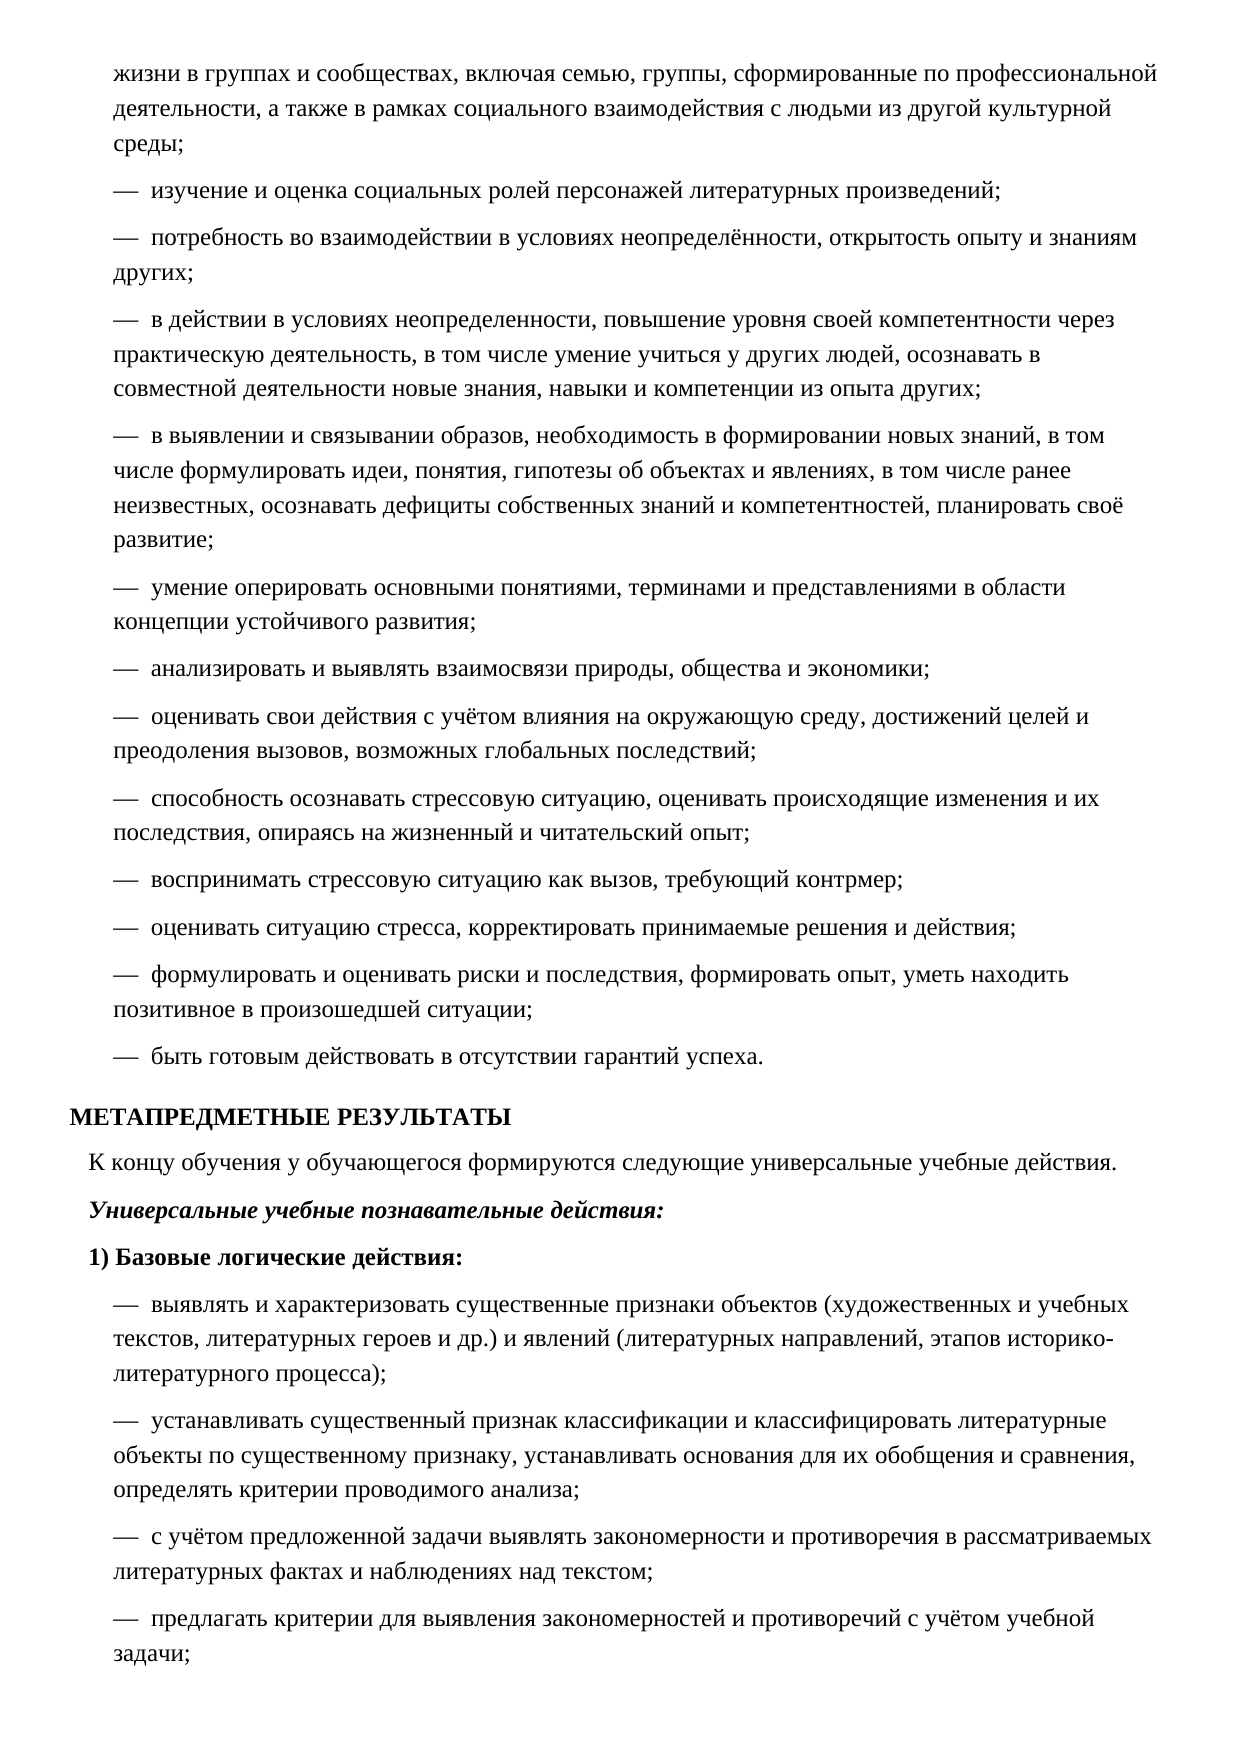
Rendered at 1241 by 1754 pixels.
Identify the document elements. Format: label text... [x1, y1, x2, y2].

list с учётом предложенной задачи выявлять закономерности и противоречия в рассматриваемых литературных фактах и наблюдениях над текстом; [113, 1521, 1153, 1585]
list формулировать и оценивать риски и последствия, формировать опыт, уметь находить позитивное в произошедшей ситуации; [113, 959, 1070, 1023]
list в выявлении и связывании образов, необходимость в формировании новых знаний, в том числе формулировать идеи, понятия, гипотезы об объектах и явлениях, в том числе ранее неизвестных, осознавать дефициты собственных знаний и компетентностей, планировать своё развитие; [113, 421, 1125, 553]
text жизни в группах и сообществах, включая семью, группы, сформированные по профессиональной деятельности, а также в рамках социального взаимодействия с людьми из другой культурной среды; [113, 58, 1160, 157]
text Универсальные учебные познавательные действия: [88, 1195, 1182, 1224]
list способность осознавать стрессовую ситуацию, оценивать происходящие изменения и их последствия, опираясь на жизненный и читательский опыт; [113, 783, 1101, 846]
list умение оперировать основными понятиями, терминами и представлениями в области концепции устойчивого развития; [113, 572, 1067, 635]
list предлагать критерии для выявления закономерностей и противоречий с учётом учебной задачи; [113, 1603, 1096, 1667]
subtitle МЕТАПРЕДМЕТНЫЕ РЕЗУЛЬТАТЫ [69, 1102, 1182, 1131]
list анализировать и выявлять взаимосвязи природы, общества и экономики; [113, 653, 1182, 682]
list быть готовым действовать в отсутствии гарантий успеха. [113, 1041, 1182, 1070]
list оценивать свои действия с учётом влияния на окружающую среду, достижений целей и преодоления вызовов, возможных глобальных последствий; [113, 701, 1089, 764]
list изучение и оценка социальных ролей персонажей литературных произведений; [113, 175, 1182, 204]
list выявлять и характеризовать существенные признаки объектов (художественных и учебных текстов, литературных героев и др.) и явлений (литературных направлений, этапов историко- литературного процесса); [113, 1289, 1130, 1387]
list потребность во взаимодействии в условиях неопределённости, открытость опыту и знаниям других; [113, 222, 1138, 286]
list воспринимать стрессовую ситуацию как вызов, требующий контрмер; [113, 864, 1182, 893]
text К концу обучения у обучающегося формируются следующие универсальные учебные действия. [88, 1147, 1182, 1176]
list оценивать ситуацию стресса, корректировать принимаемые решения и действия; [113, 912, 1182, 941]
subtitle Базовые логические действия: [88, 1242, 1182, 1271]
list в действии в условиях неопределенности, повышение уровня своей компетентности через практическую деятельность, в том числе умение учиться у других людей, осознавать в совместной деятельности новые знания, навыки и компетенции из опыта других; [113, 304, 1116, 402]
list устанавливать существенный признак классификации и классифицировать литературные объекты по существенному признаку, устанавливать основания для их обобщения и сравнения, определять критерии проводимого анализа; [113, 1405, 1137, 1503]
